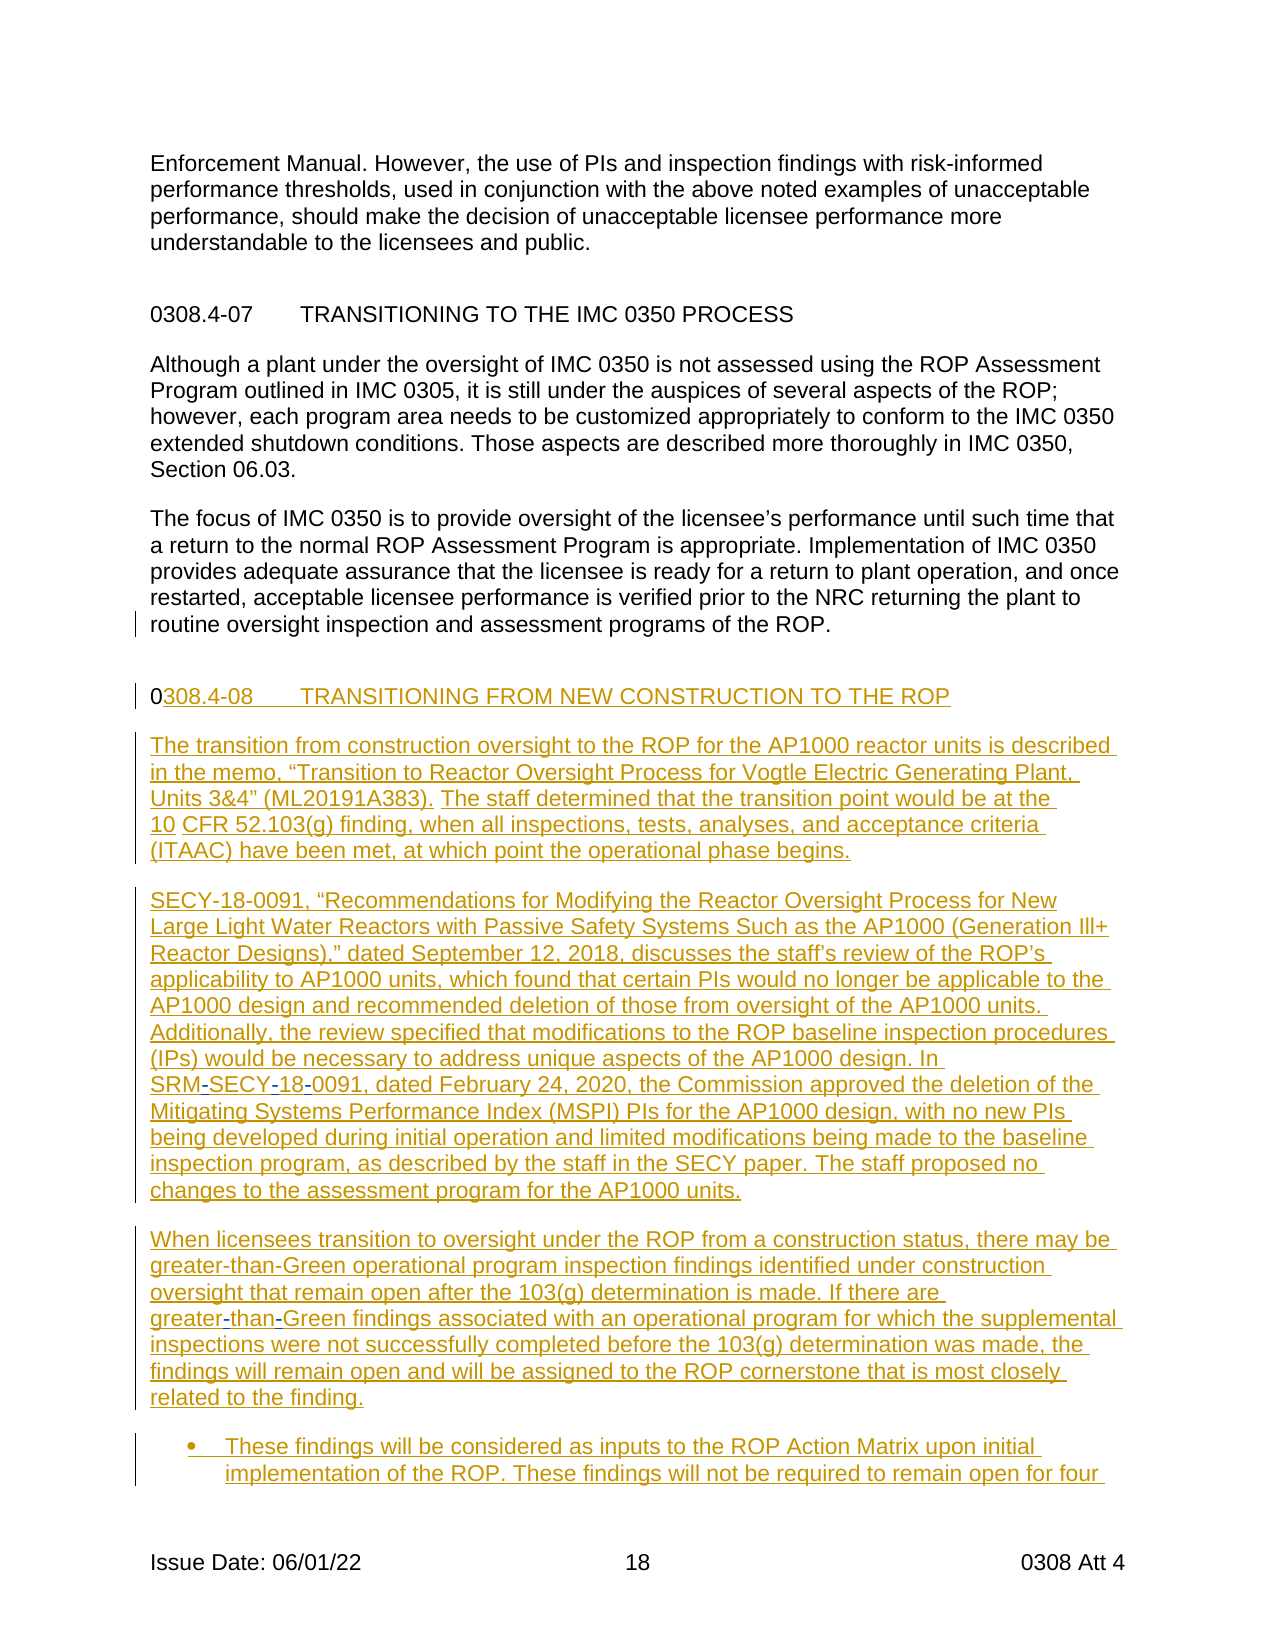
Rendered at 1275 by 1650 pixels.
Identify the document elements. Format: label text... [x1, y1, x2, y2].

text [150, 150, 1125, 255]
subtitle 0 [150, 683, 1125, 709]
text The focus of IMC 0350 is to provide oversight of the licensee’s performance until such time that a return to the normal ROP Assessment Program is appropriate. Implementation of IMC 0350 provides adequate assurance that the licensee is ready for a return to plant operation, and once restarted, acceptable licensee performance is verified prior to the NRC returning the plant to routine oversight inspection and assessment programs of the ROP. [150, 505, 1125, 637]
text Although a plant under the oversight of IMC 0350 is not assessed using the ROP Assessment Program outlined in IMC 0305, it is still under the auspices of several aspects of the ROP; however, each program area needs to be customized appropriately to conform to the IMC 0350 extended shutdown conditions. Those aspects are described more thoroughly in IMC 0350, Section 06.03. [150, 351, 1125, 482]
subtitle 0308.4-07 TRANSITIONING TO THE IMC 0350 PROCESS [150, 301, 1125, 328]
